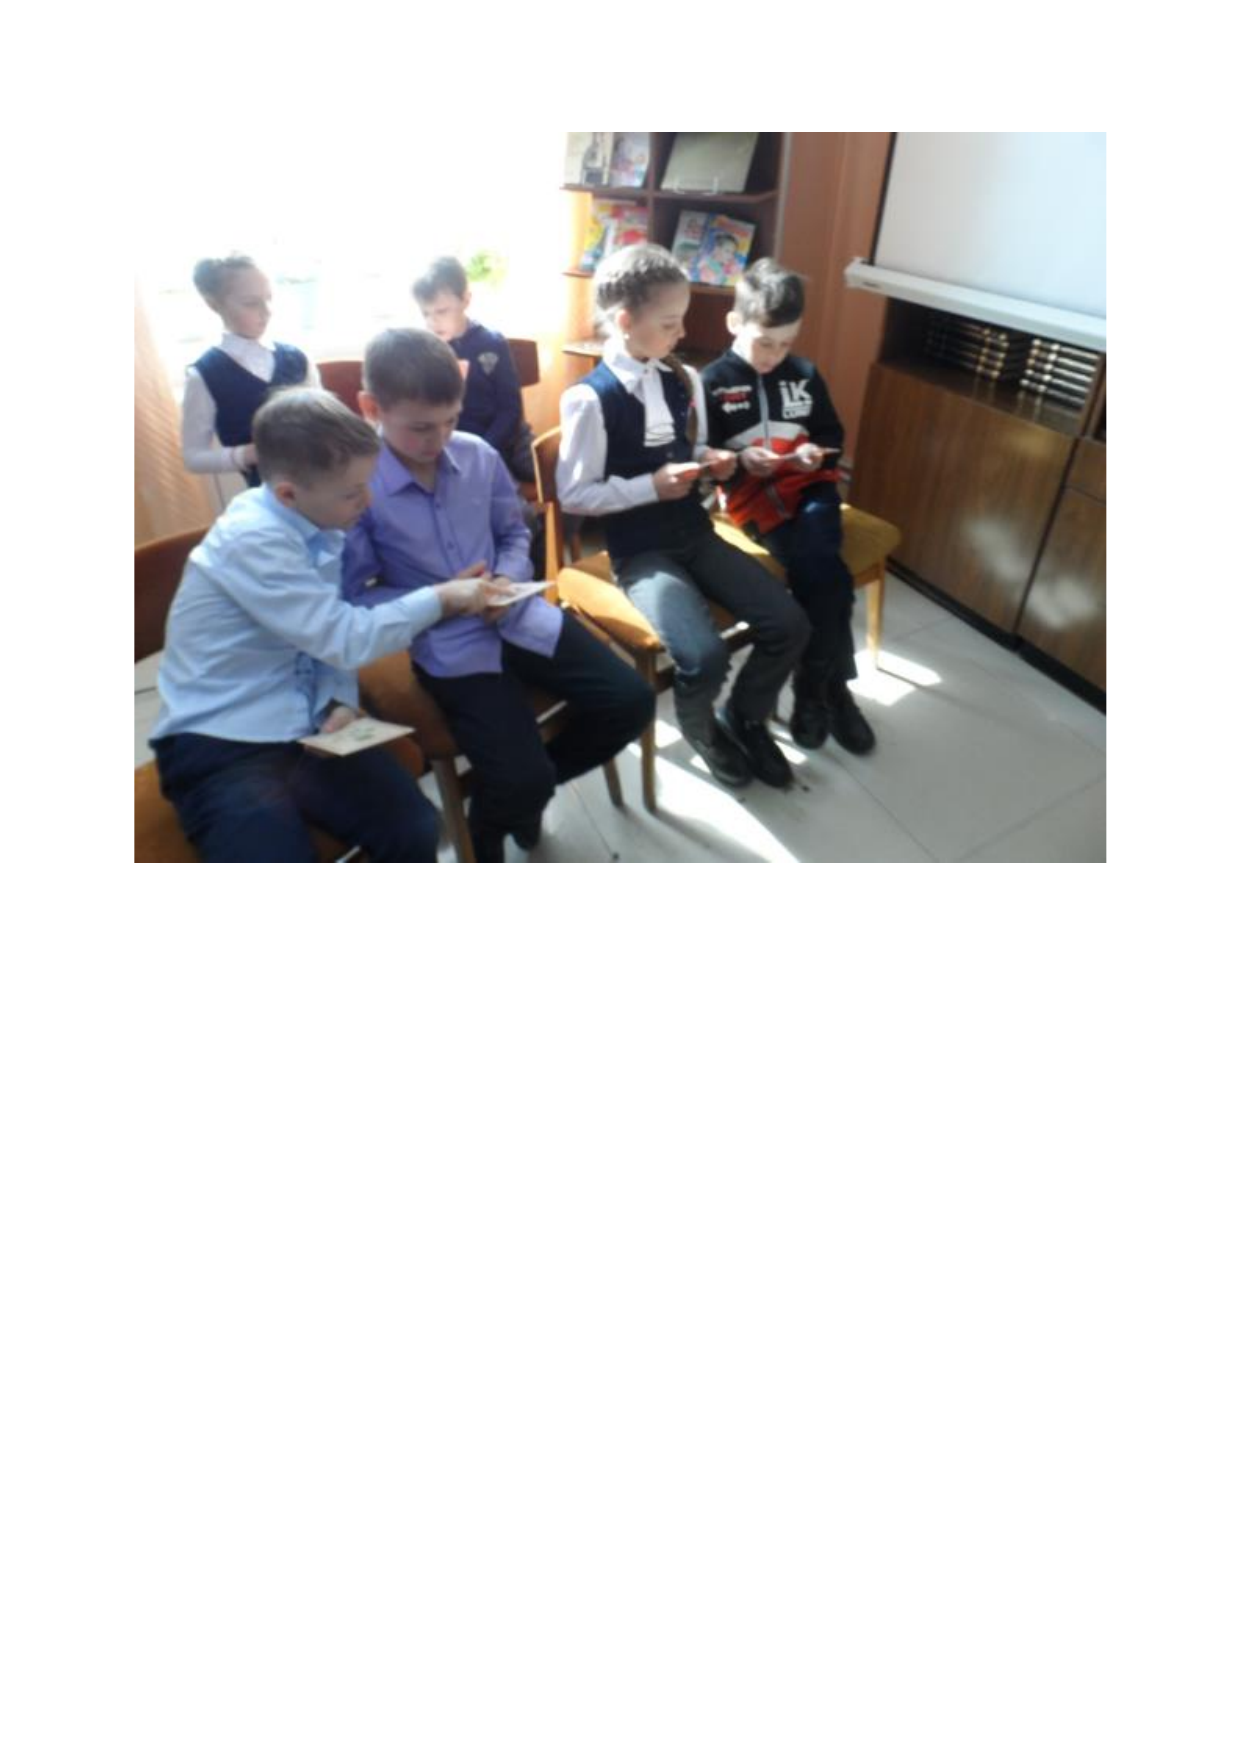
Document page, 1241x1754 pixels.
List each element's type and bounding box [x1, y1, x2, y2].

picture [134, 132, 1107, 863]
